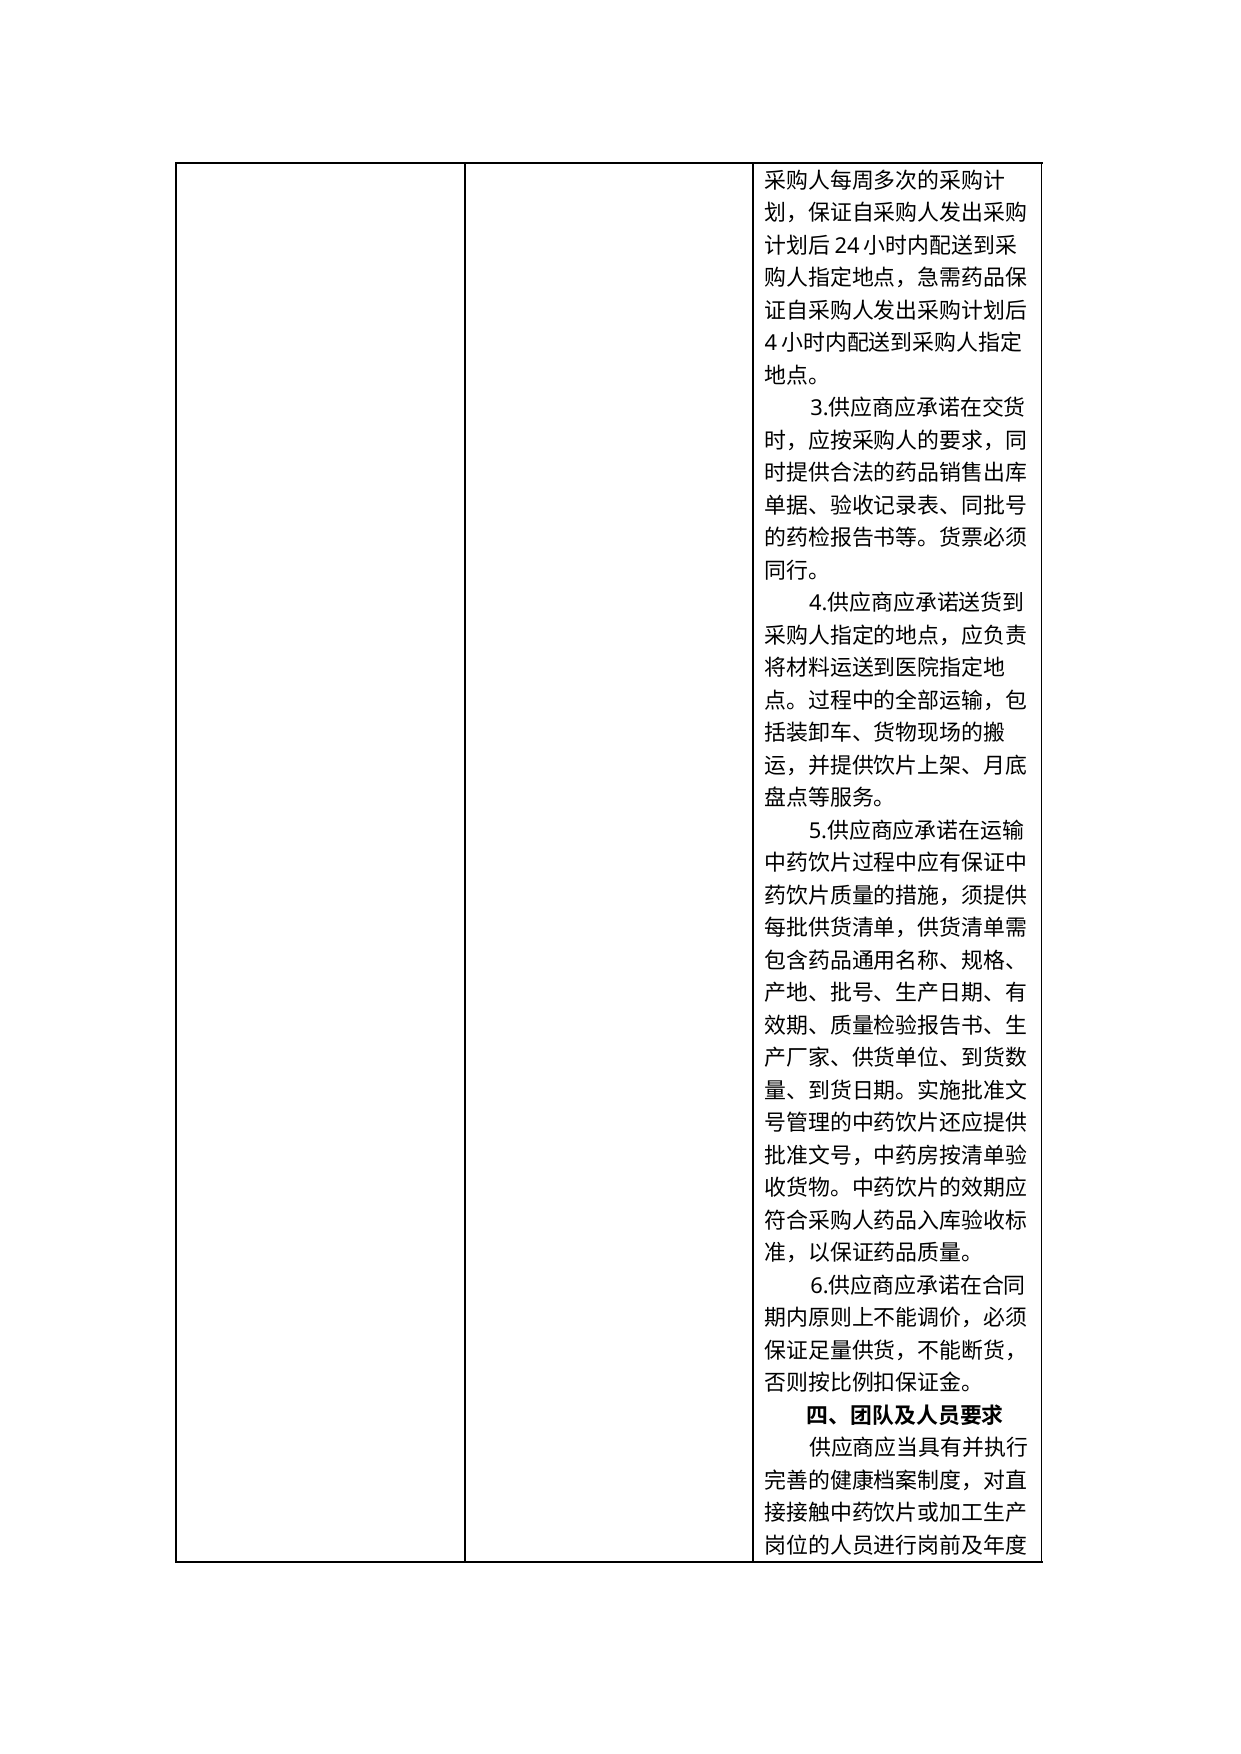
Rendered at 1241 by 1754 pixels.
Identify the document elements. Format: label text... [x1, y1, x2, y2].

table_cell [754, 164, 1041, 1561]
table_cell 4 [177, 164, 464, 1561]
table_cell [466, 164, 752, 1561]
